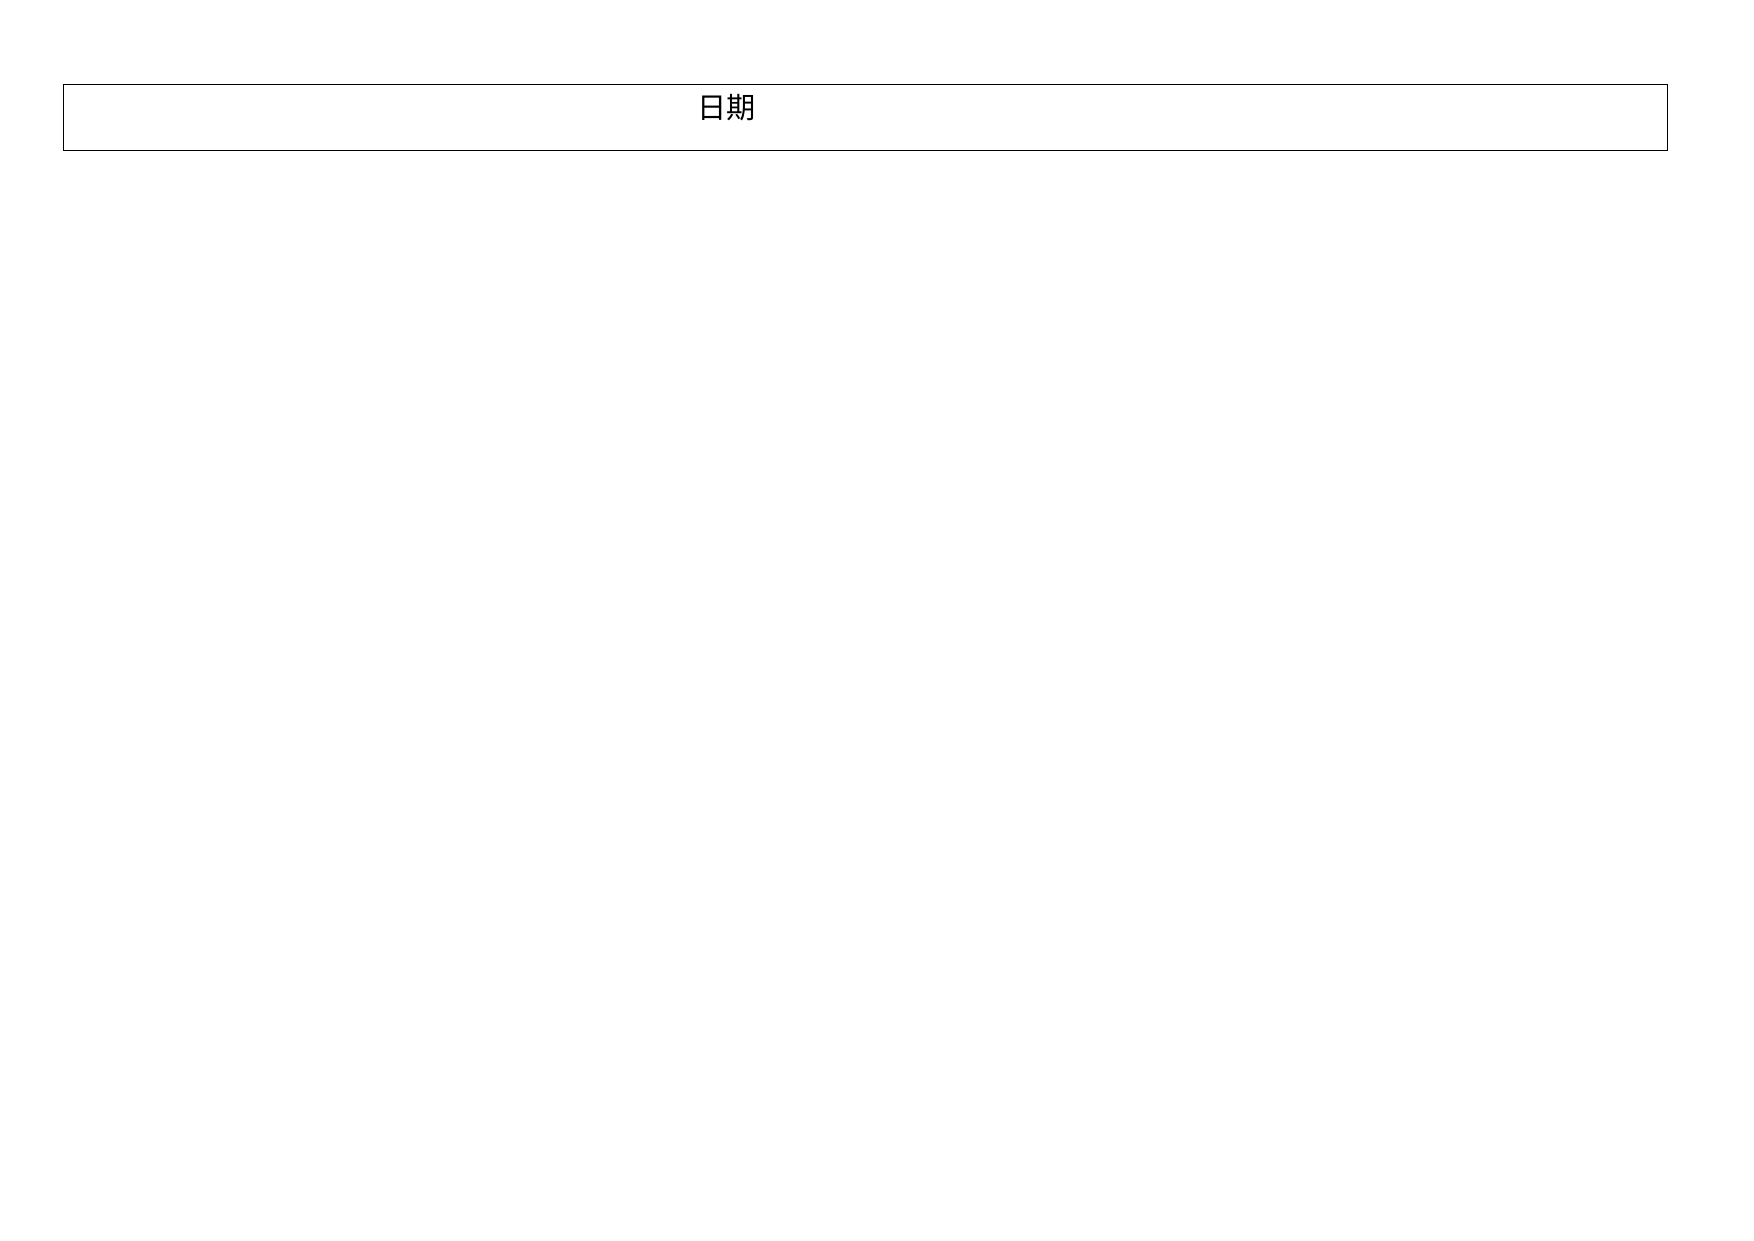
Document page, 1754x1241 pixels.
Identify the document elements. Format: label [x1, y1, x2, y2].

table_cell [64, 85, 1667, 150]
